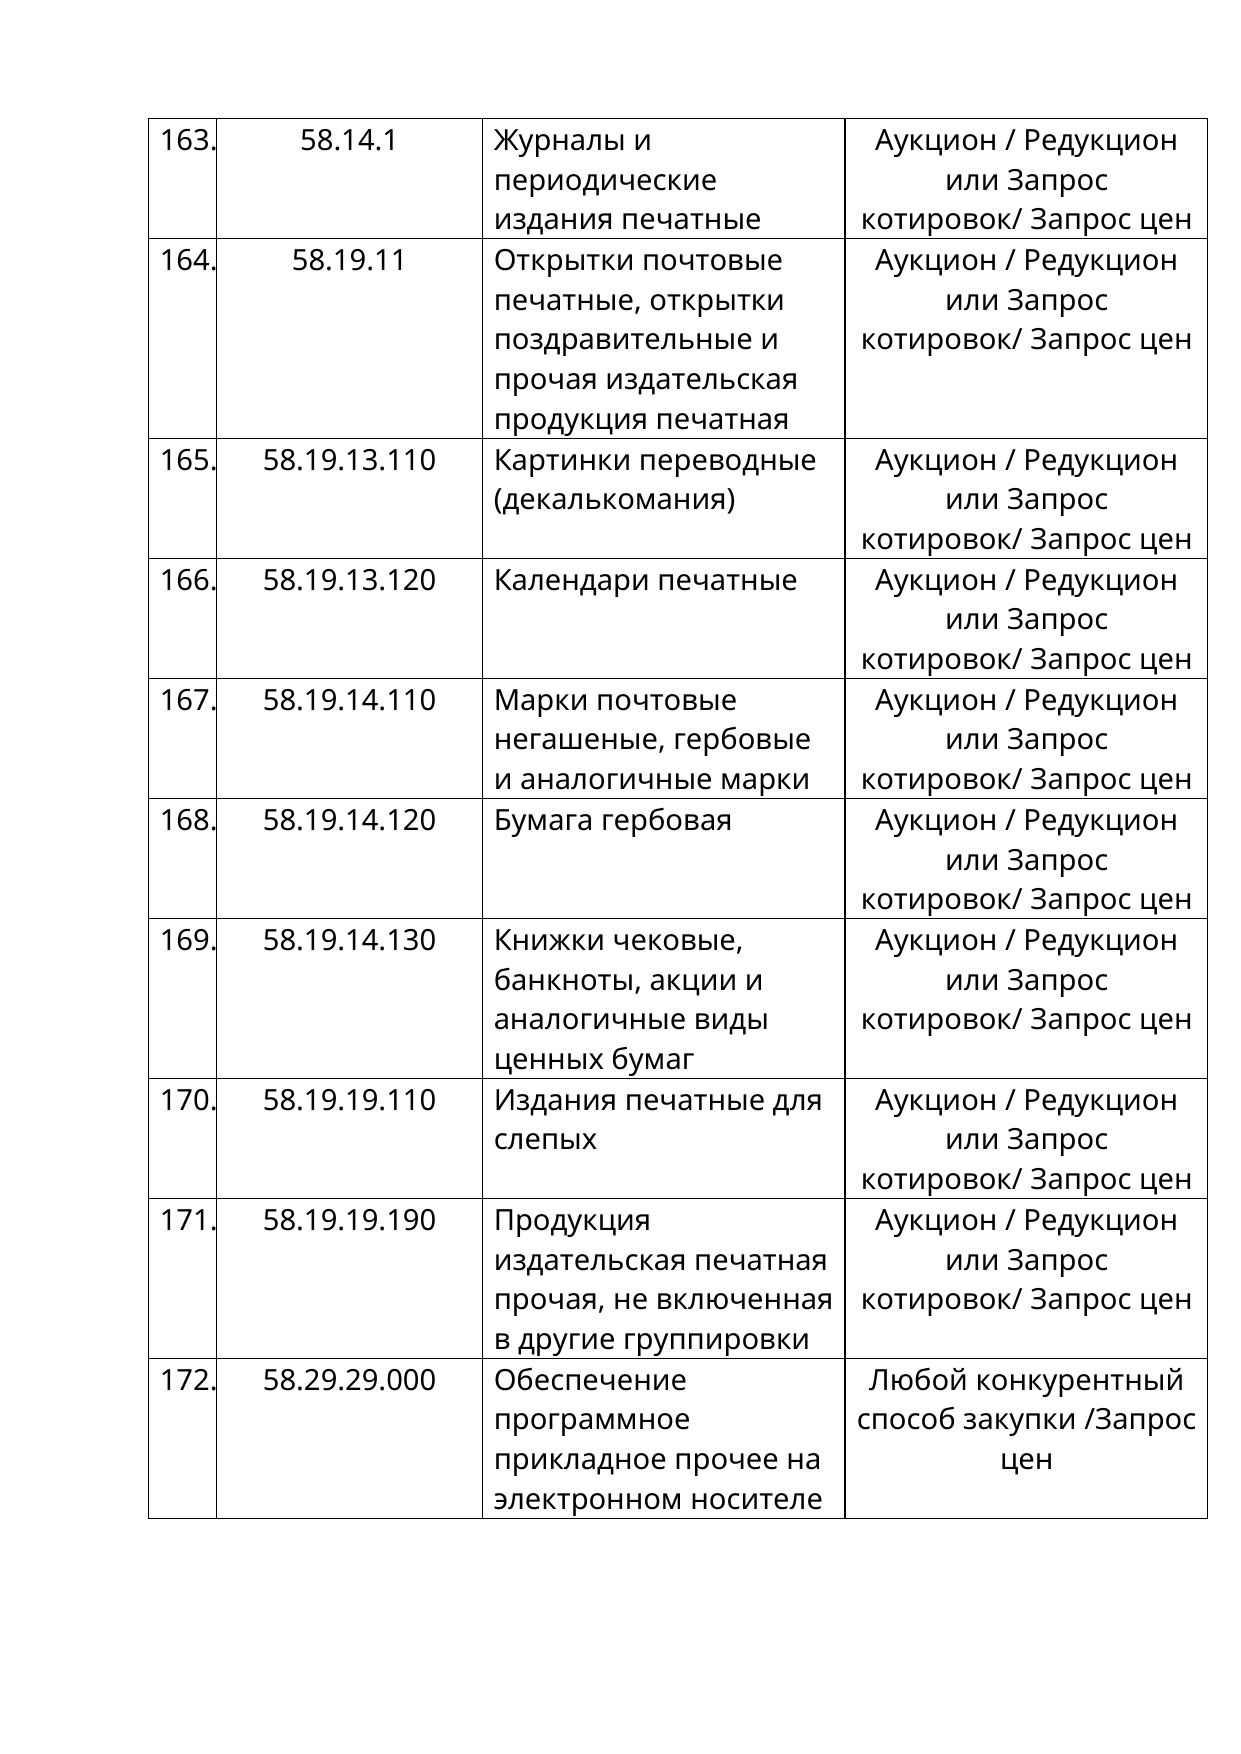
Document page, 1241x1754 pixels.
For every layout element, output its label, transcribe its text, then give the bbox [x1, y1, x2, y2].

table_cell 58.19.14.130 [217, 919, 482, 1078]
table_cell 58.19.13.120 [217, 559, 482, 678]
table_cell Аукцион / Редукцион или Запрос котировок/ Запрос цен [846, 1199, 1207, 1358]
table_cell Любой конкурентный способ закупки /Запрос цен [846, 1359, 1207, 1518]
table_cell 58.19.19.110 [217, 1079, 482, 1198]
table_cell Марки почтовые негашеные, гербовые и аналогичные марки [483, 679, 844, 798]
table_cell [846, 239, 1207, 438]
table_cell Аукцион / Редукцион или Запрос котировок/ Запрос цен [846, 439, 1207, 558]
table_cell Аукцион / Редукцион или Запрос котировок/ Запрос цен [846, 679, 1207, 798]
table_cell [149, 239, 216, 438]
table_cell 58.19.14.120 [217, 799, 482, 918]
table_cell Аукцион / Редукцион или Запрос котировок/ Запрос цен [846, 1079, 1207, 1198]
table_cell Календари печатные [483, 559, 844, 678]
table_cell [149, 799, 216, 918]
table_cell Книжки чековые, банкноты, акции и аналогичные виды ценных бумаг [483, 919, 844, 1078]
table_cell Аукцион / Редукцион или Запрос котировок/ Запрос цен [846, 919, 1207, 1078]
table_cell Бумага гербовая [483, 799, 844, 918]
table_cell 58.14.1 [217, 119, 482, 238]
table_cell [149, 1359, 216, 1518]
table_cell [149, 439, 216, 558]
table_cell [846, 119, 1207, 238]
table_cell 58.19.14.110 [217, 679, 482, 798]
table_cell Издания печатные для слепых [483, 1079, 844, 1198]
table_cell 58.19.11 [217, 239, 482, 438]
table_cell [149, 559, 216, 678]
table_cell Журналы и периодические издания печатные [483, 119, 844, 238]
table_cell 58.19.19.190 [217, 1199, 482, 1358]
table_cell 58.19.13.110 [217, 439, 482, 558]
table_cell [149, 679, 216, 798]
table_cell Обеспечение программное прикладное прочее на электронном носителе [483, 1359, 844, 1518]
table_cell Картинки переводные (декалькомания) [483, 439, 844, 558]
table_cell 58.29.29.000 [217, 1359, 482, 1518]
table_cell [149, 119, 216, 238]
table_cell [149, 919, 216, 1078]
table_cell Аукцион / Редукцион или Запрос котировок/ Запрос цен [846, 559, 1207, 678]
table_cell Продукция издательская печатная прочая, не включенная в другие группировки [483, 1199, 844, 1358]
table_cell Аукцион / Редукцион или Запрос котировок/ Запрос цен [846, 799, 1207, 918]
table_cell [149, 1079, 216, 1198]
table_cell Открытки почтовые печатные, открытки поздравительные и прочая издательская продукция печатная [483, 239, 844, 438]
table_cell [149, 1199, 216, 1358]
